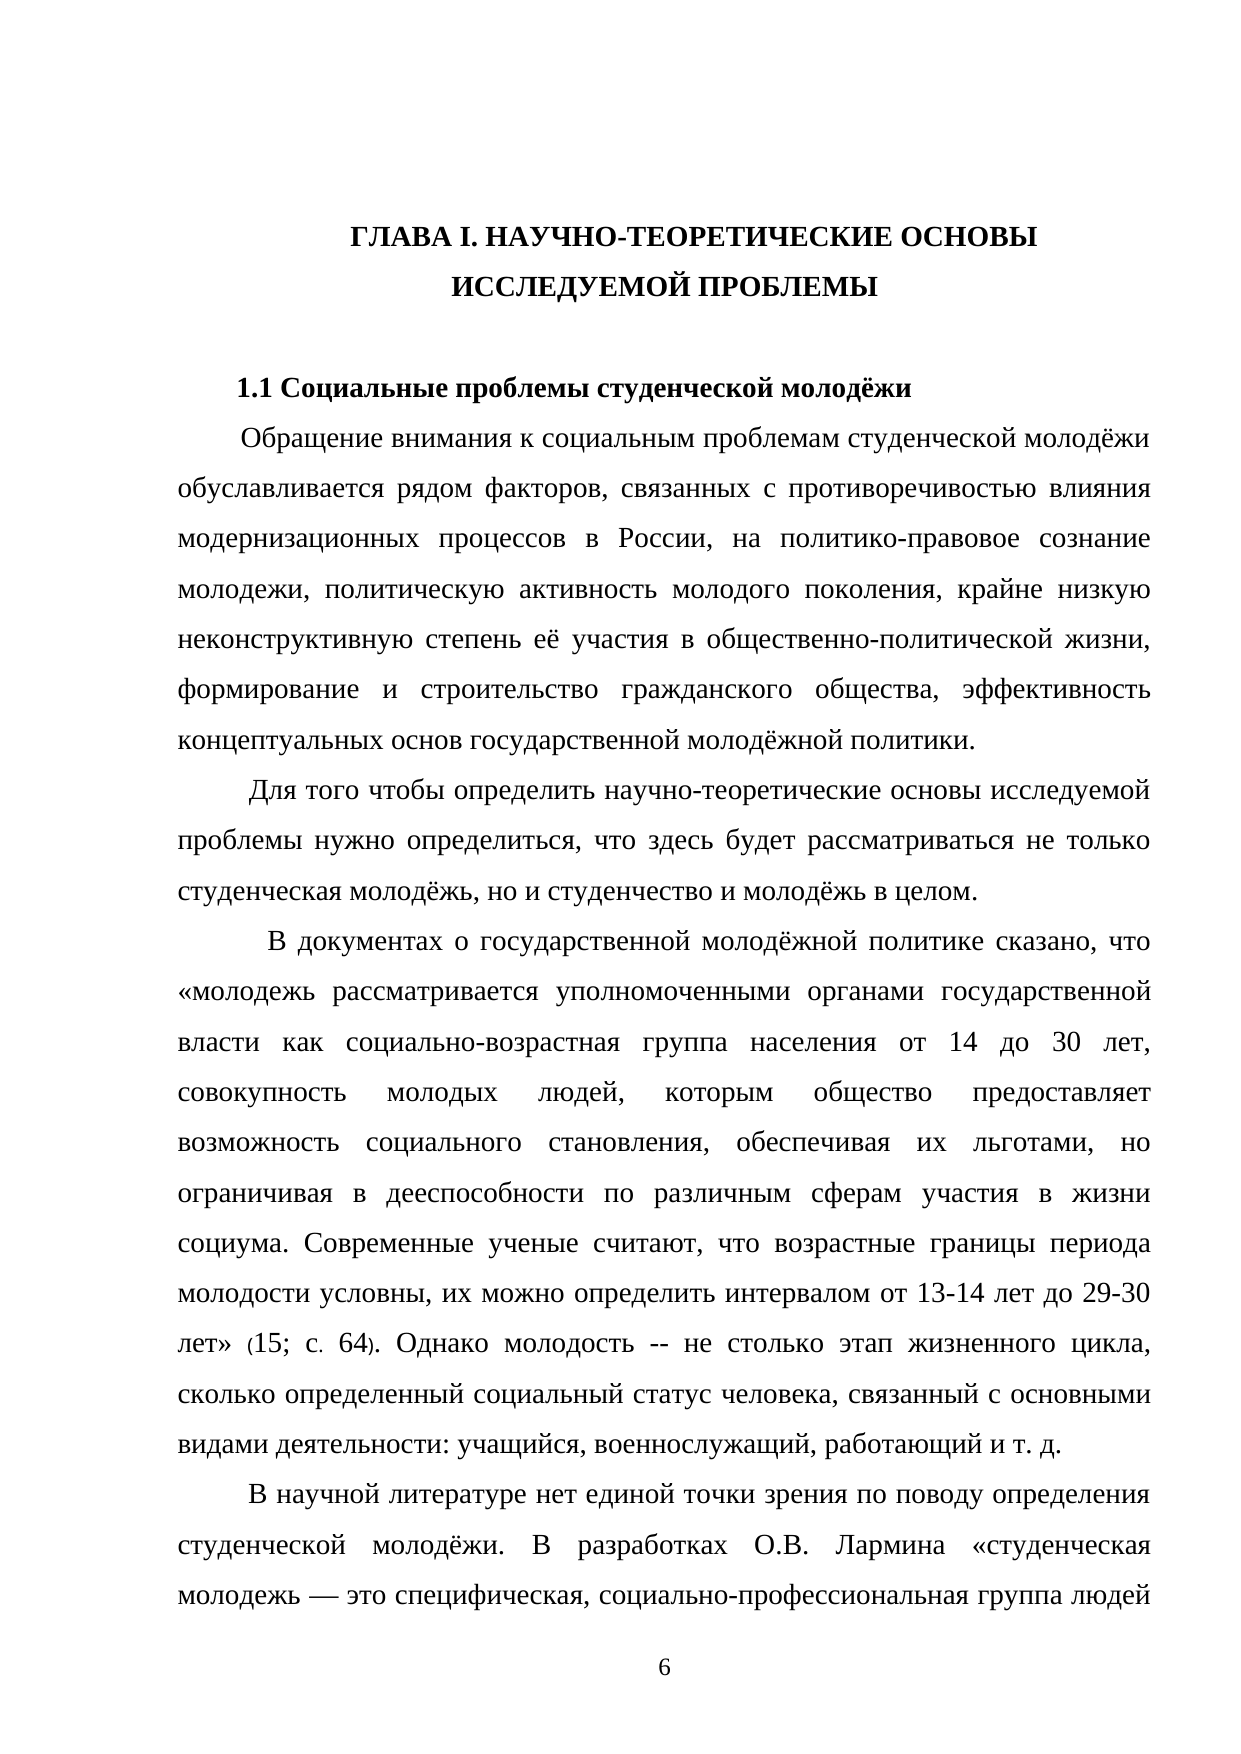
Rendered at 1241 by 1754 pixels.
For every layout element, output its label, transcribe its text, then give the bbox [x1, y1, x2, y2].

list Социальные проблемы студенческой молодёжи [236, 370, 1152, 403]
text В документах о государственной молодёжной политике сказано, что «молодежь рассматривается уполномоченными органами государственной власти как социально-возрастная группа населения от 14 до 30 лет, совокупность молодых людей, которым общество предоставляет возможность социального становления, обеспечивая их льготами, но ограничивая в дееспособности по различным сферам участия в жизни социума. Современные ученые считают, что возрастные границы периода молодости условны, их можно определить интервалом от 13-14 лет до 29-30 лет» (15; c. 64). Однако молодость -- не столько этап жизненного цикла, сколько определенный социальный статус человека, связанный с основными видами деятельности: учащийся, военнослужащий, работающий и т. д. [177, 923, 1152, 1460]
text Для того чтобы определить научно-теоретические основы исследуемой проблемы нужно определиться, что здесь будет рассматриваться не только студенческая молодёжь, но и студенчество и молодёжь в целом. [177, 772, 1152, 906]
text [177, 1510, 1152, 1577]
text ГЛАВА I. НАУЧНО-ТЕОРЕТИЧЕСКИЕ ОСНОВЫ ИССЛЕДУЕМОЙ ПРОБЛЕМЫ [177, 219, 1152, 303]
text Обращение внимания к социальным проблемам студенческой молодёжи обуславливается рядом факторов, связанных с противоречивостью влияния модернизационных процессов в России, на политико-правовое сознание молодежи, политическую активность молодого поколения, крайне низкую неконструктивную степень её участия в общественно-политической жизни, формирование и строительство гражданского общества, эффективность концептуальных основ государственной молодёжной политики. [177, 420, 1152, 755]
